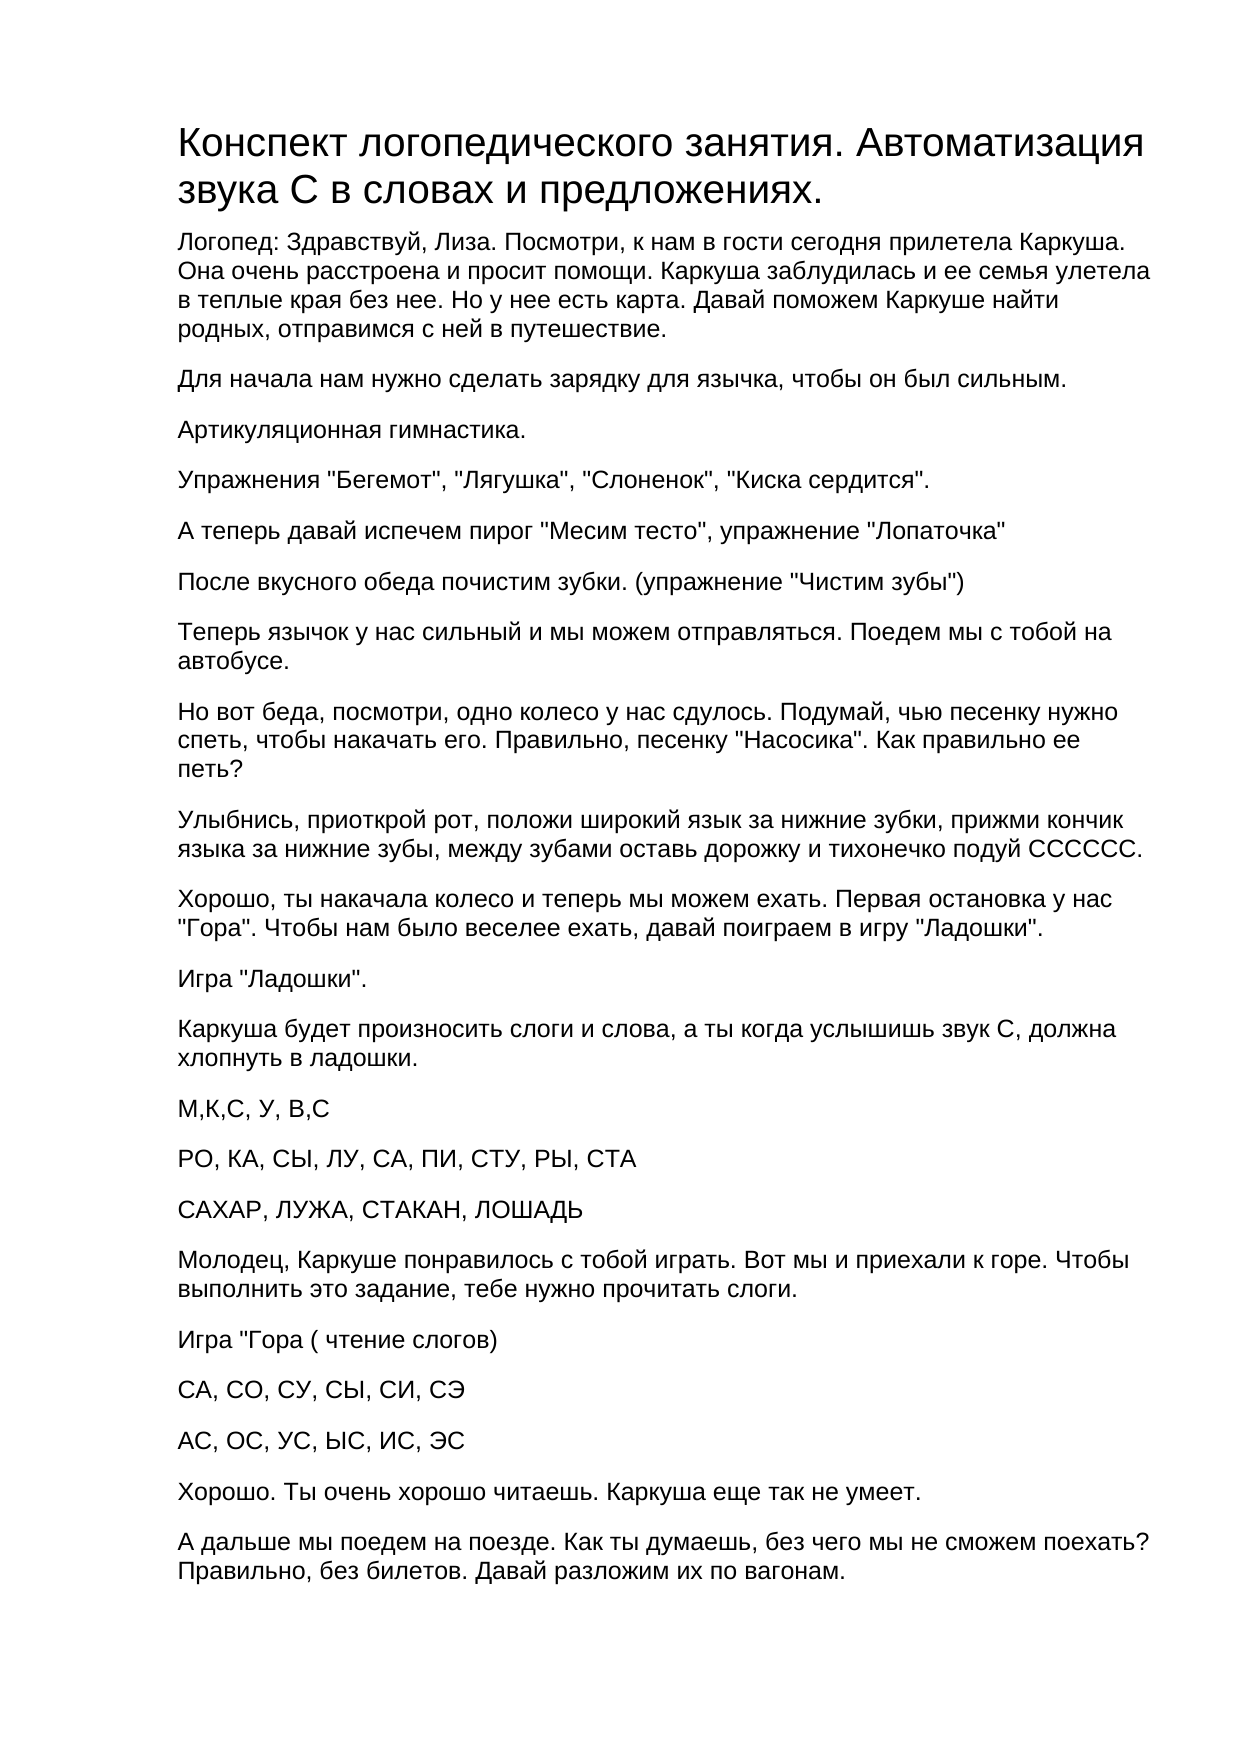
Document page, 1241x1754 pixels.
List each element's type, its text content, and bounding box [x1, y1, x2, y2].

text Теперь язычок у нас сильный и мы можем отправляться. Поедем мы с тобой на автобусе. [177, 617, 1152, 675]
text Каркуша будет произносить слоги и слова, а ты когда услышишь звук С, должна хлопнуть в ладошки. [177, 1014, 1152, 1072]
text Хорошо, ты накачала колесо и теперь мы можем ехать. Первая остановка у нас "Гора". Чтобы нам было веселее ехать, давай поиграем в игру "Ладошки". [177, 884, 1152, 942]
text М,К,С, У, В,С [177, 1093, 1152, 1122]
text Упражнения "Бегемот", "Лягушка", "Слоненок", "Киска сердится". [177, 465, 1152, 494]
text Логопед: Здравствуй, Лиза. Посмотри, к нам в гости сегодня прилетела Каркуша. Она очень расстроена и просит помощи. Каркуша заблудилась и ее семья улетела в теплые края без нее. Но у нее есть карта. Давай поможем Каркуше найти родных, отправимся с ней в путешествие. [177, 227, 1152, 342]
text РО, КА, СЫ, ЛУ, СА, ПИ, СТУ, РЫ, СТА [177, 1144, 1152, 1173]
text Конспект логопедического занятия. Автоматизация звука С в словах и предложениях. [177, 118, 1152, 212]
text Для начала нам нужно сделать зарядку для язычка, чтобы он был сильным. [177, 364, 1152, 393]
text СА, СО, СУ, СЫ, СИ, СЭ [177, 1375, 1152, 1404]
text Игра "Гора ( чтение слогов) [177, 1325, 1152, 1353]
text А теперь давай испечем пирог "Месим тесто", упражнение "Лопаточка" [177, 516, 1152, 545]
text АС, ОС, УС, ЫС, ИС, ЭС [177, 1426, 1152, 1455]
text Артикуляционная гимнастика. [177, 415, 1152, 443]
text Игра "Ладошки". [177, 963, 1152, 992]
text САХАР, ЛУЖА, СТАКАН, ЛОШАДЬ [177, 1195, 1152, 1223]
text Но вот беда, посмотри, одно колесо у нас сдулось. Подумай, чью песенку нужно спеть, чтобы накачать его. Правильно, песенку "Насосика". Как правильно ее петь? [177, 697, 1152, 783]
text Хорошо. Ты очень хорошо читаешь. Каркуша еще так не умеет. [177, 1477, 1152, 1505]
text Улыбнись, приоткрой рот, положи широкий язык за нижние зубки, прижми кончик языка за нижние зубы, между зубами оставь дорожку и тихонечко подуй СССССС. [177, 805, 1152, 862]
text После вкусного обеда почистим зубки. (упражнение "Чистим зубы") [177, 567, 1152, 595]
text А дальше мы поедем на поезде. Как ты думаешь, без чего мы не сможем поехать? Правильно, без билетов. Давай разложим их по вагонам. [177, 1527, 1152, 1585]
text Молодец, Каркуше понравилось с тобой играть. Вот мы и приехали к горе. Чтобы выполнить это задание, тебе нужно прочитать слоги. [177, 1245, 1152, 1303]
